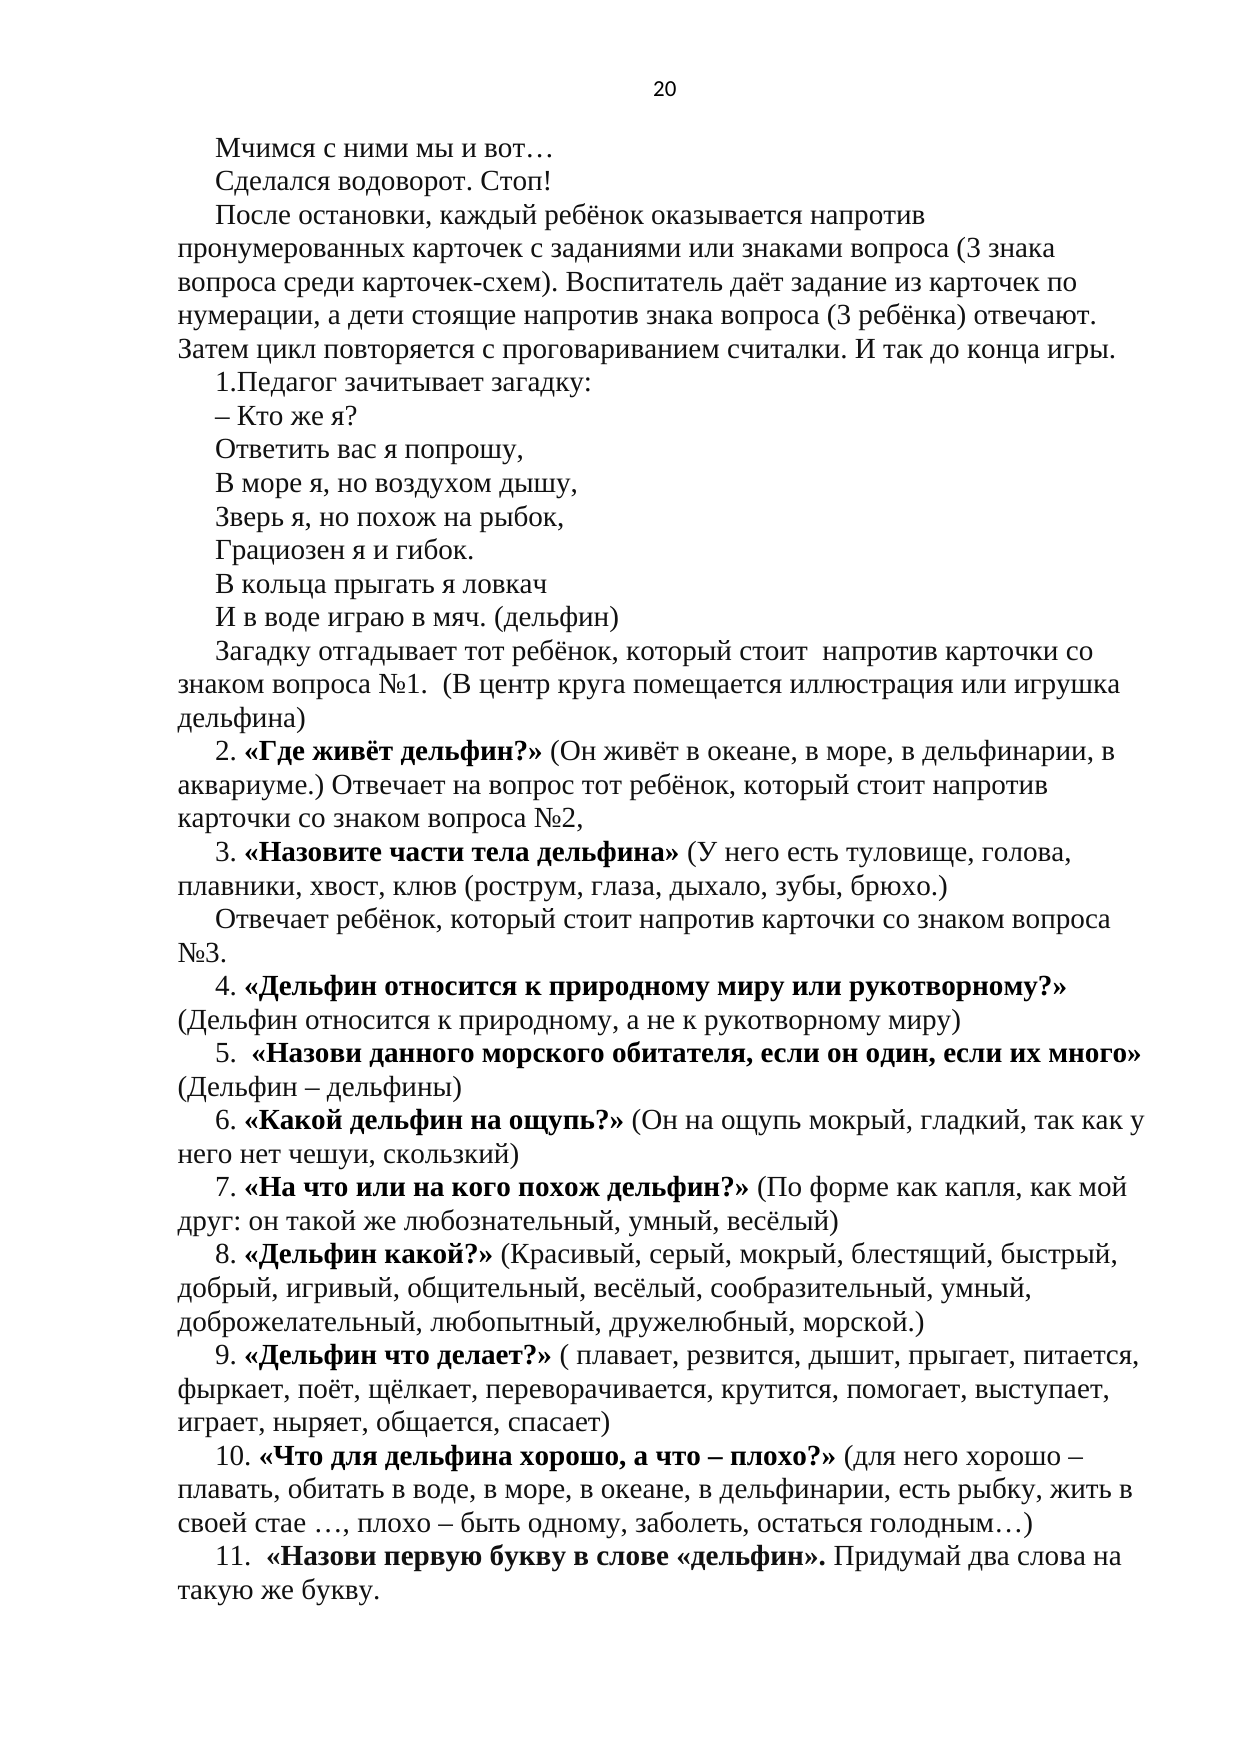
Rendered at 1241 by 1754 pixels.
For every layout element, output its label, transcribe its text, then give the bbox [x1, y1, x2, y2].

text – Кто же я? [177, 398, 1152, 432]
text 11. «Назови первую букву в слове «дельфин». Придумай два слова на такую же букву. [177, 1538, 1152, 1606]
text 1.Педагог зачитывает загадку: [177, 364, 1152, 398]
text В море я, но воздухом дышу, [177, 465, 1152, 499]
text 2. «Где живёт дельфин?» (Он живёт в океане, в море, в дельфинарии, в аквариуме.) Отвечает на вопрос тот ребёнок, который стоит напротив карточки со знаком вопроса №2, [177, 733, 1152, 834]
text Ответить вас я попрошу, [177, 432, 1152, 465]
text Сделался водоворот. Стоп! [177, 163, 1152, 197]
text Отвечает ребёнок, который стоит напротив карточки со знаком вопроса №3. [177, 901, 1152, 968]
text 5. «Назови данного морского обитателя, если он один, если их много» (Дельфин – дельфины) [177, 1035, 1152, 1102]
text 10. «Что для дельфина хорошо, а что – плохо?» (для него хорошо – плавать, обитать в воде, в море, в океане, в дельфинарии, есть рыбку, жить в своей стае …, плохо – быть одному, заболеть, остаться голодным…) [177, 1438, 1152, 1538]
text Грациозен я и гибок. [177, 532, 1152, 566]
text В кольца прыгать я ловкач [177, 566, 1152, 599]
text Зверь я, но похож на рыбок, [177, 499, 1152, 532]
text Мчимся с ними мы и вот… [177, 130, 1152, 163]
text 8. «Дельфин какой?» (Красивый, серый, мокрый, блестящий, быстрый, добрый, игривый, общительный, весёлый, сообразительный, умный, доброжелательный, любопытный, дружелюбный, морской.) [177, 1237, 1152, 1337]
text Загадку отгадывает тот ребёнок, который стоит напротив карточки со знаком вопроса №1. (В центр круга помещается иллюстрация или игрушка дельфина) [177, 633, 1152, 733]
text 9. «Дельфин что делает?» ( плавает, резвится, дышит, прыгает, питается, фыркает, поёт, щёлкает, переворачивается, крутится, помогает, выступает, играет, ныряет, общается, спасает) [177, 1337, 1152, 1438]
text 4. «Дельфин относится к природному миру или рукотворному?» (Дельфин относится к природному, а не к рукотворному миру) [177, 968, 1152, 1035]
text 6. «Какой дельфин на ощупь?» (Он на ощупь мокрый, гладкий, так как у него нет чешуи, скользкий) [177, 1102, 1152, 1169]
text После остановки, каждый ребёнок оказывается напротив пронумерованных карточек с заданиями или знаками вопроса (3 знака вопроса среди карточек-схем). Воспитатель даёт задание из карточек по нумерации, а дети стоящие напротив знака вопроса (3 ребёнка) отвечают. Затем цикл повторяется с проговариванием считалки. И так до конца игры. [177, 197, 1152, 364]
text 3. «Назовите части тела дельфина» (У него есть туловище, голова, плавники, хвост, клюв (рострум, глаза, дыхало, зубы, брюхо.) [177, 834, 1152, 901]
text И в воде играю в мяч. (дельфин) [177, 599, 1152, 633]
text 7. «На что или на кого похож дельфин?» (По форме как капля, как мой друг: он такой же любознательный, умный, весёлый) [177, 1169, 1152, 1237]
